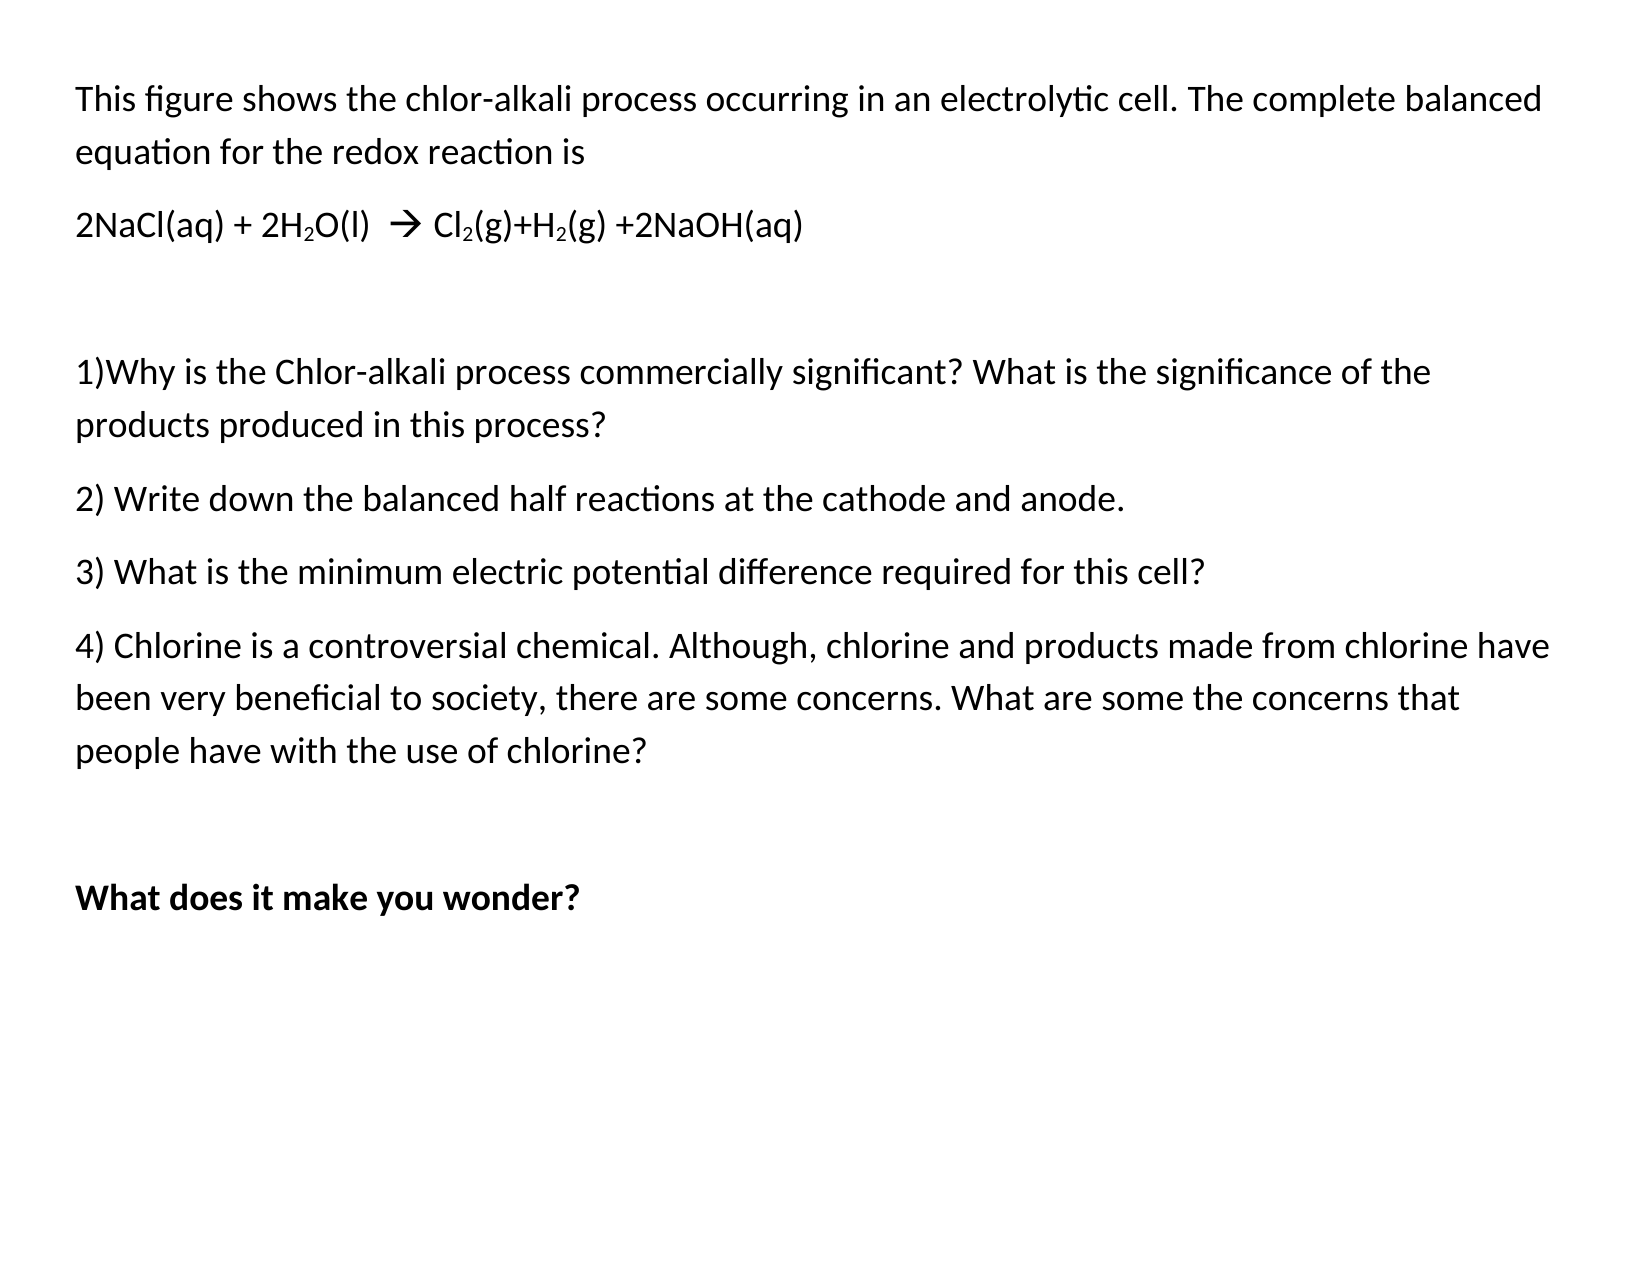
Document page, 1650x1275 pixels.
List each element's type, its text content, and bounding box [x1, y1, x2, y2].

text 2) Write down the balanced half reactions at the cathode and anode. [75, 474, 1575, 520]
text 1)Why is the Chlor-alkali process commercially significant? What is the significance of the products produced in this process? [75, 348, 1575, 447]
text This figure shows the chlor-alkali process occurring in an electrolytic cell. The complete balanced equation for the redox reaction is [75, 75, 1575, 173]
text 2NaCl(aq) + 2H2O(l) Cl2(g)+H2(g) +2NaOH(aq) [75, 201, 1575, 247]
text What does it make you wonder? [75, 874, 1575, 920]
text 4) Chlorine is a controversial chemical. Although, chlorine and products made from chlorine have been very beneficial to society, there are some concerns. What are some the concerns that people have with the use of chlorine? [75, 622, 1575, 773]
text 3) What is the minimum electric potential difference required for this cell? [75, 548, 1575, 594]
